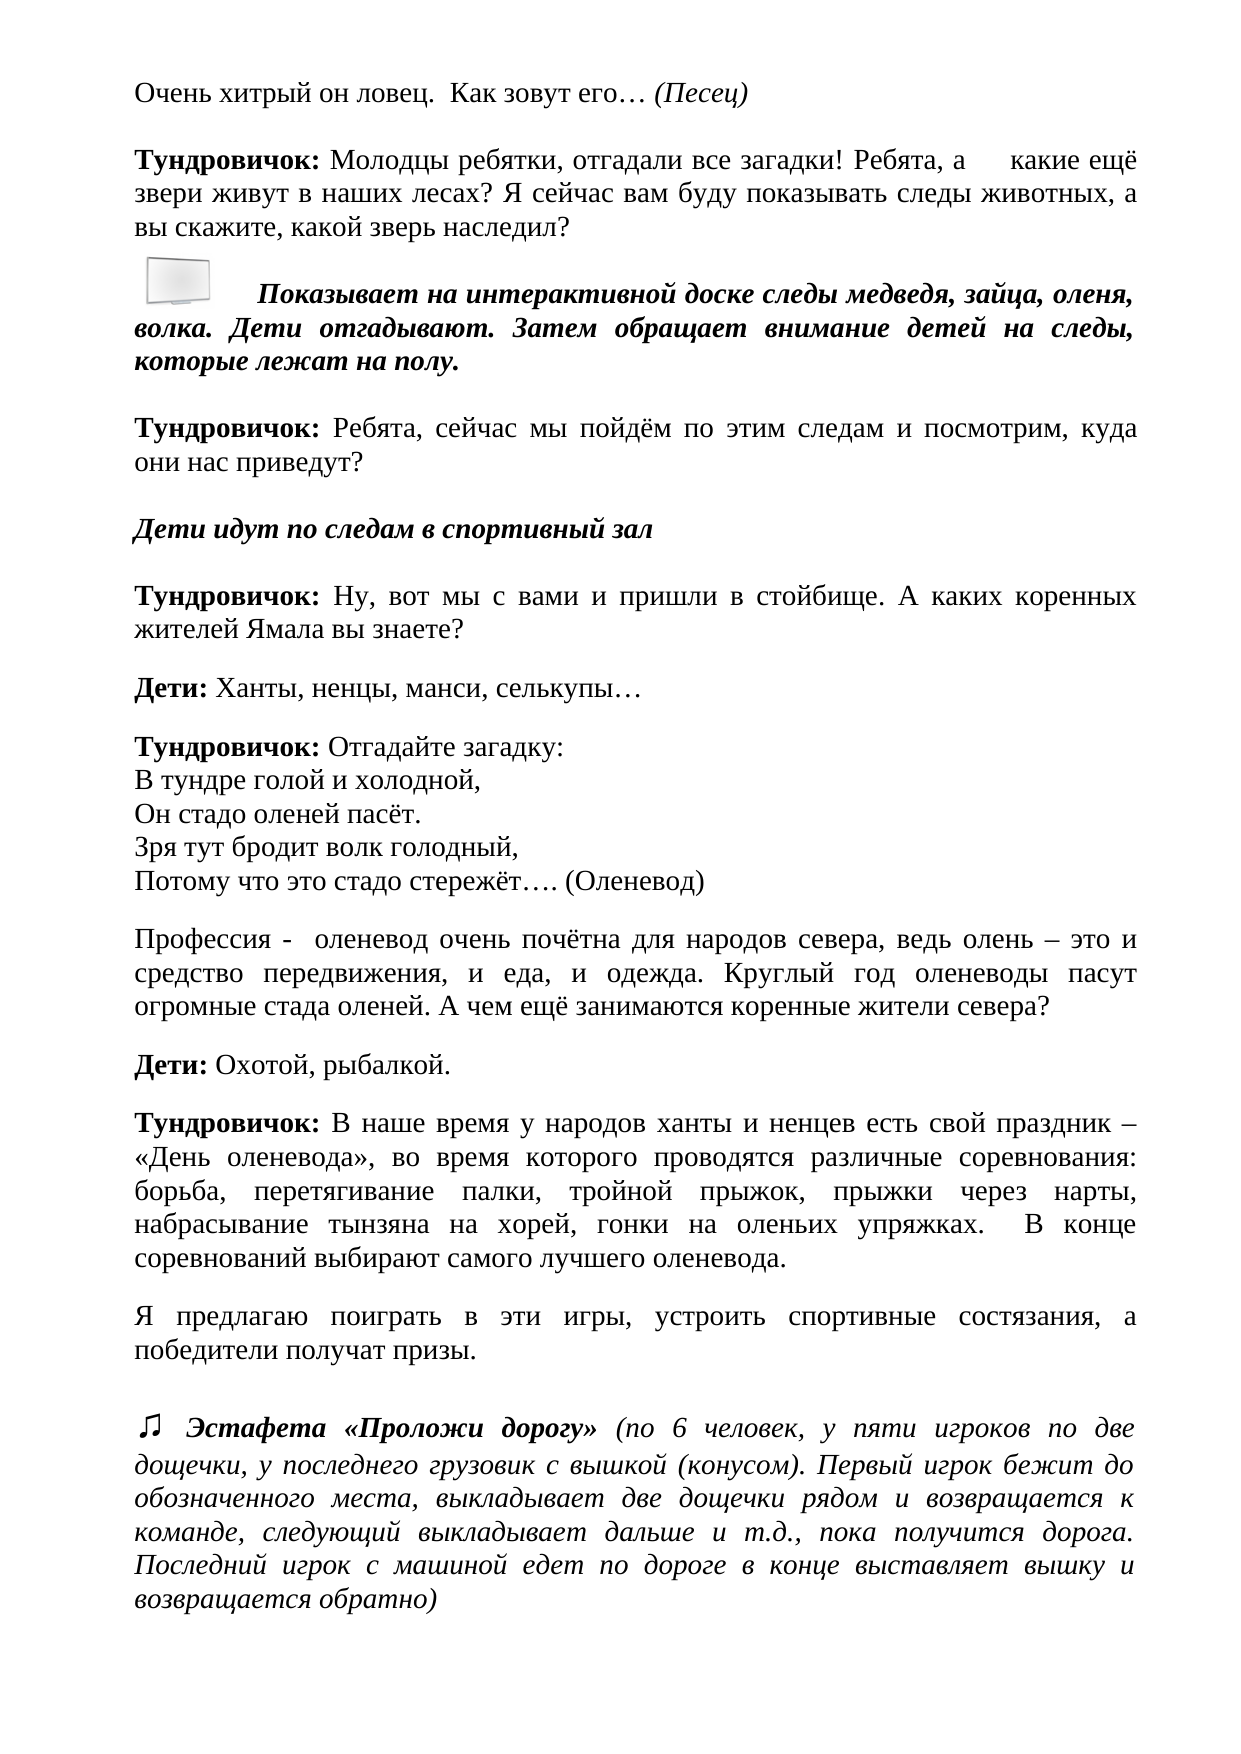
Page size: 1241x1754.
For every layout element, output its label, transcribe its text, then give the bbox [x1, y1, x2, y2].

text Тундровичок: Молодцы ребятки, отгадали все загадки! Ребята, а какие ещё звери живут в наших лесах? Я сейчас вам буду показывать следы животных, а вы скажите, какой зверь наследил? [134, 142, 1138, 243]
text В тундре голой и холодной, [134, 762, 1138, 796]
text Тундровичок: Ребята, сейчас мы пойдём по этим следам и посмотрим, куда они нас приведут? [134, 410, 1138, 477]
text Он стадо оленей пасёт. [134, 796, 1138, 829]
text Тундровичок: Отгадайте загадку: [134, 729, 1138, 762]
text Я предлагаю поиграть в эти игры, устроить спортивные состязания, а победители получат призы. [134, 1298, 1138, 1365]
text Дети: Ханты, ненцы, манси, селькупы… [134, 670, 1138, 704]
text ♫ Эстафета «Проложи дорогу» (по 6 человек, у пяти игроков по две дощечки, у последнего грузовик с вышкой (конусом). Первый игрок бежит до обозначенного места, выкладывает две дощечки рядом и возвращается к команде, следующий выкладывает дальше и т.д., пока получится дорога. Последний игрок с машиной едет по дороге в конце выставляет вышку и возвращается обратно) [134, 1399, 1138, 1614]
text Потому что это стадо стережёт…. (Оленевод) [134, 863, 1138, 896]
picture [143, 252, 215, 309]
text Тундровичок: В наше время у народов ханты и ненцев есть свой праздник – «День оленевода», во время которого проводятся различные соревнования: борьба, перетягивание палки, тройной прыжок, прыжки через нарты, набрасывание тынзяна на хорей, гонки на оленьих упряжках. В конце соревнований выбирают самого лучшего оленевода. [134, 1106, 1138, 1273]
text Очень хитрый он ловец. Как зовут его… (Песец) [134, 75, 1138, 108]
text Тундровичок: Ну, вот мы с вами и пришли в стойбище. А каких коренных жителей Ямала вы знаете? [134, 578, 1138, 645]
text Профессия - оленевод очень почётна для народов севера, ведь олень – это и средство передвижения, и еда, и одежда. Круглый год оленеводы пасут огромные стада оленей. А чем ещё занимаются коренные жители севера? [134, 921, 1138, 1022]
text Зря тут бродит волк голодный, [134, 829, 1138, 863]
text Дети: Охотой, рыбалкой. [134, 1047, 1138, 1081]
text Дети идут по следам в спортивный зал [134, 511, 1138, 544]
text Показывает на интерактивной доске следы медведя, зайца, оленя, волка. Дети отгадывают. Затем обращает внимание детей на следы, которые лежат на полу. [134, 276, 1138, 377]
